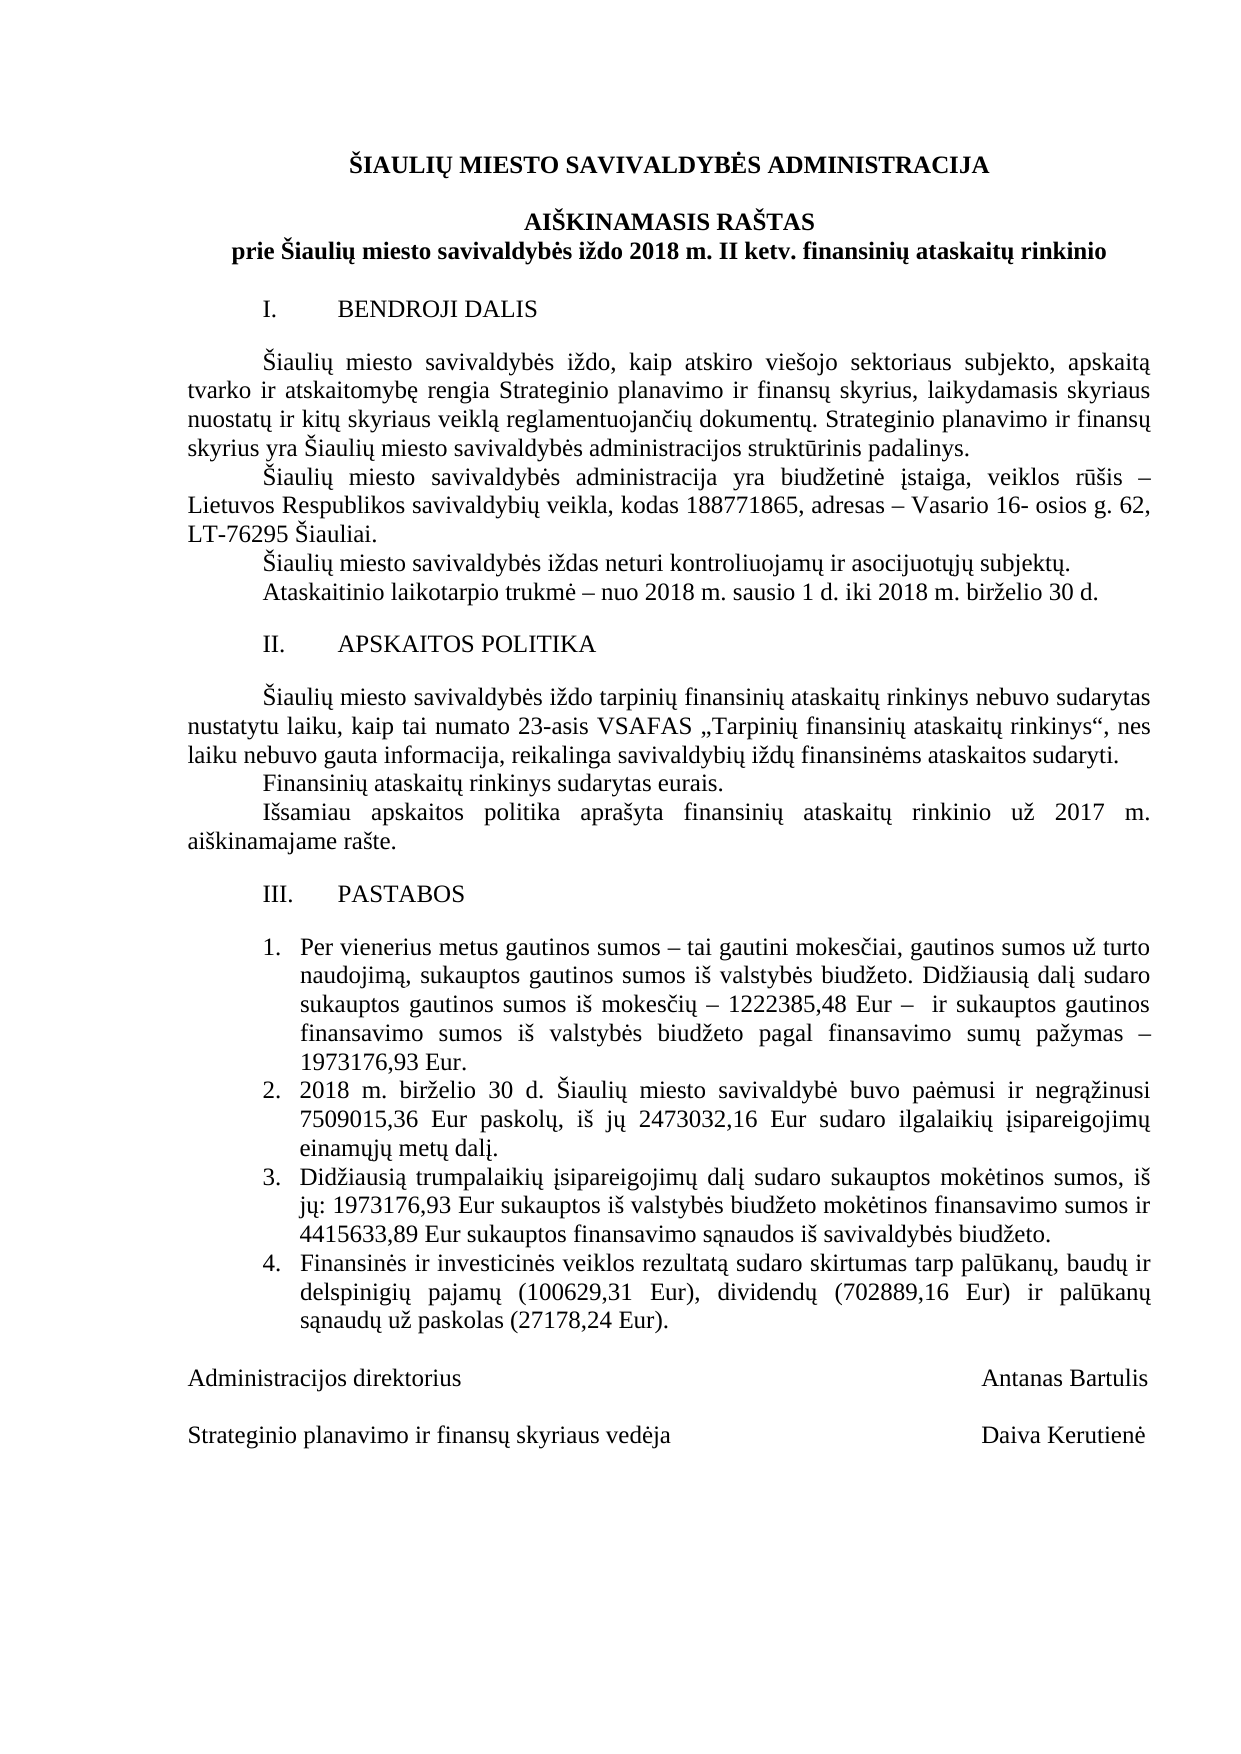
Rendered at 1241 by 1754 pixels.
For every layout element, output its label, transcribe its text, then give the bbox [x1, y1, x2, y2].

text Aiškinamasis raštas [187, 207, 1152, 236]
list Per vienerius metus gautinos sumos – tai gautini mokesčiai, gautinos sumos už turto naudojimą, sukauptos gautinos sumos iš valstybės biudžeto. Didžiausią dalį sudaro sukauptos gautinos sumos iš mokesčių – 1222385,48 Eur – ir sukauptos gautinos finansavimo sumos iš valstybės biudžeto pagal finansavimo sumų pažymas – 1973176,93 Eur. [262, 932, 1152, 1075]
text prie Šiaulių miesto savivaldybės iždo 2018 m. II ketv. finansinių ataskaitų rinkinio [187, 236, 1152, 265]
list Didžiausią trumpalaikių įsipareigojimų dalį sudaro sukauptos mokėtinos sumos, iš jų: 1973176,93 Eur sukauptos iš valstybės biudžeto mokėtinos finansavimo sumos ir 4415633,89 Eur sukauptos finansavimo sąnaudos iš savivaldybės biudžeto. [262, 1162, 1152, 1248]
text Ataskaitinio laikotarpio trukmė – nuo 2018 m. sausio 1 d. iki 2018 m. birželio 30 d. [187, 577, 1152, 605]
text Šiaulių miesto savivaldybės administracija yra biudžetinė įstaiga, veiklos rūšis – Lietuvos Respublikos savivaldybių veikla, kodas 188771865, adresas – Vasario 16- osios g. 62, LT-76295 Šiauliai. [187, 462, 1152, 548]
text Finansinių ataskaitų rinkinys sudarytas eurais. [187, 768, 1152, 797]
list PASTABOS [262, 879, 1152, 907]
list Finansinės ir investicinės veiklos rezultatą sudaro skirtumas tarp palūkanų, baudų ir delspinigių pajamų (100629,31 Eur), dividendų (702889,16 Eur) ir palūkanų sąnaudų už paskolas (27178,24 Eur). [262, 1248, 1152, 1334]
list APSKAITOS POLITIKA [262, 629, 1152, 658]
text Šiaulių miesto savivaldybės administracija [187, 150, 1152, 179]
text Šiaulių miesto savivaldybės iždo tarpinių finansinių ataskaitų rinkinys nebuvo sudarytas nustatytu laiku, kaip tai numato 23-asis VSAFAS „Tarpinių finansinių ataskaitų rinkinys“, nes laiku nebuvo gauta informacija, reikalinga savivaldybių iždų finansinėms ataskaitos sudaryti. [187, 682, 1152, 768]
text Šiaulių miesto savivaldybės iždo, kaip atskiro viešojo sektoriaus subjekto, apskaitą tvarko ir atskaitomybę rengia Strateginio planavimo ir finansų skyrius, laikydamasis skyriaus nuostatų ir kitų skyriaus veiklą reglamentuojančių dokumentų. Strateginio planavimo ir finansų skyrius yra Šiaulių miesto savivaldybės administracijos struktūrinis padalinys. [187, 347, 1152, 462]
text Strateginio planavimo ir finansų skyriaus vedėja Daiva Kerutienė [187, 1420, 1152, 1449]
list 2018 m. birželio 30 d. Šiaulių miesto savivaldybė buvo paėmusi ir negrąžinusi 7509015,36 Eur paskolų, iš jų 2473032,16 Eur sudaro ilgalaikių įsipareigojimų einamųjų metų dalį. [262, 1075, 1152, 1162]
text Šiaulių miesto savivaldybės iždas neturi kontroliuojamų ir asocijuotųjų subjektų. [187, 548, 1152, 577]
text Administracijos direktorius Antanas Bartulis [187, 1363, 1152, 1392]
list BENDROJI DALIS [262, 294, 1152, 322]
text Išsamiau apskaitos politika aprašyta finansinių ataskaitų rinkinio už 2017 m. aiškinamajame rašte. [187, 797, 1152, 855]
